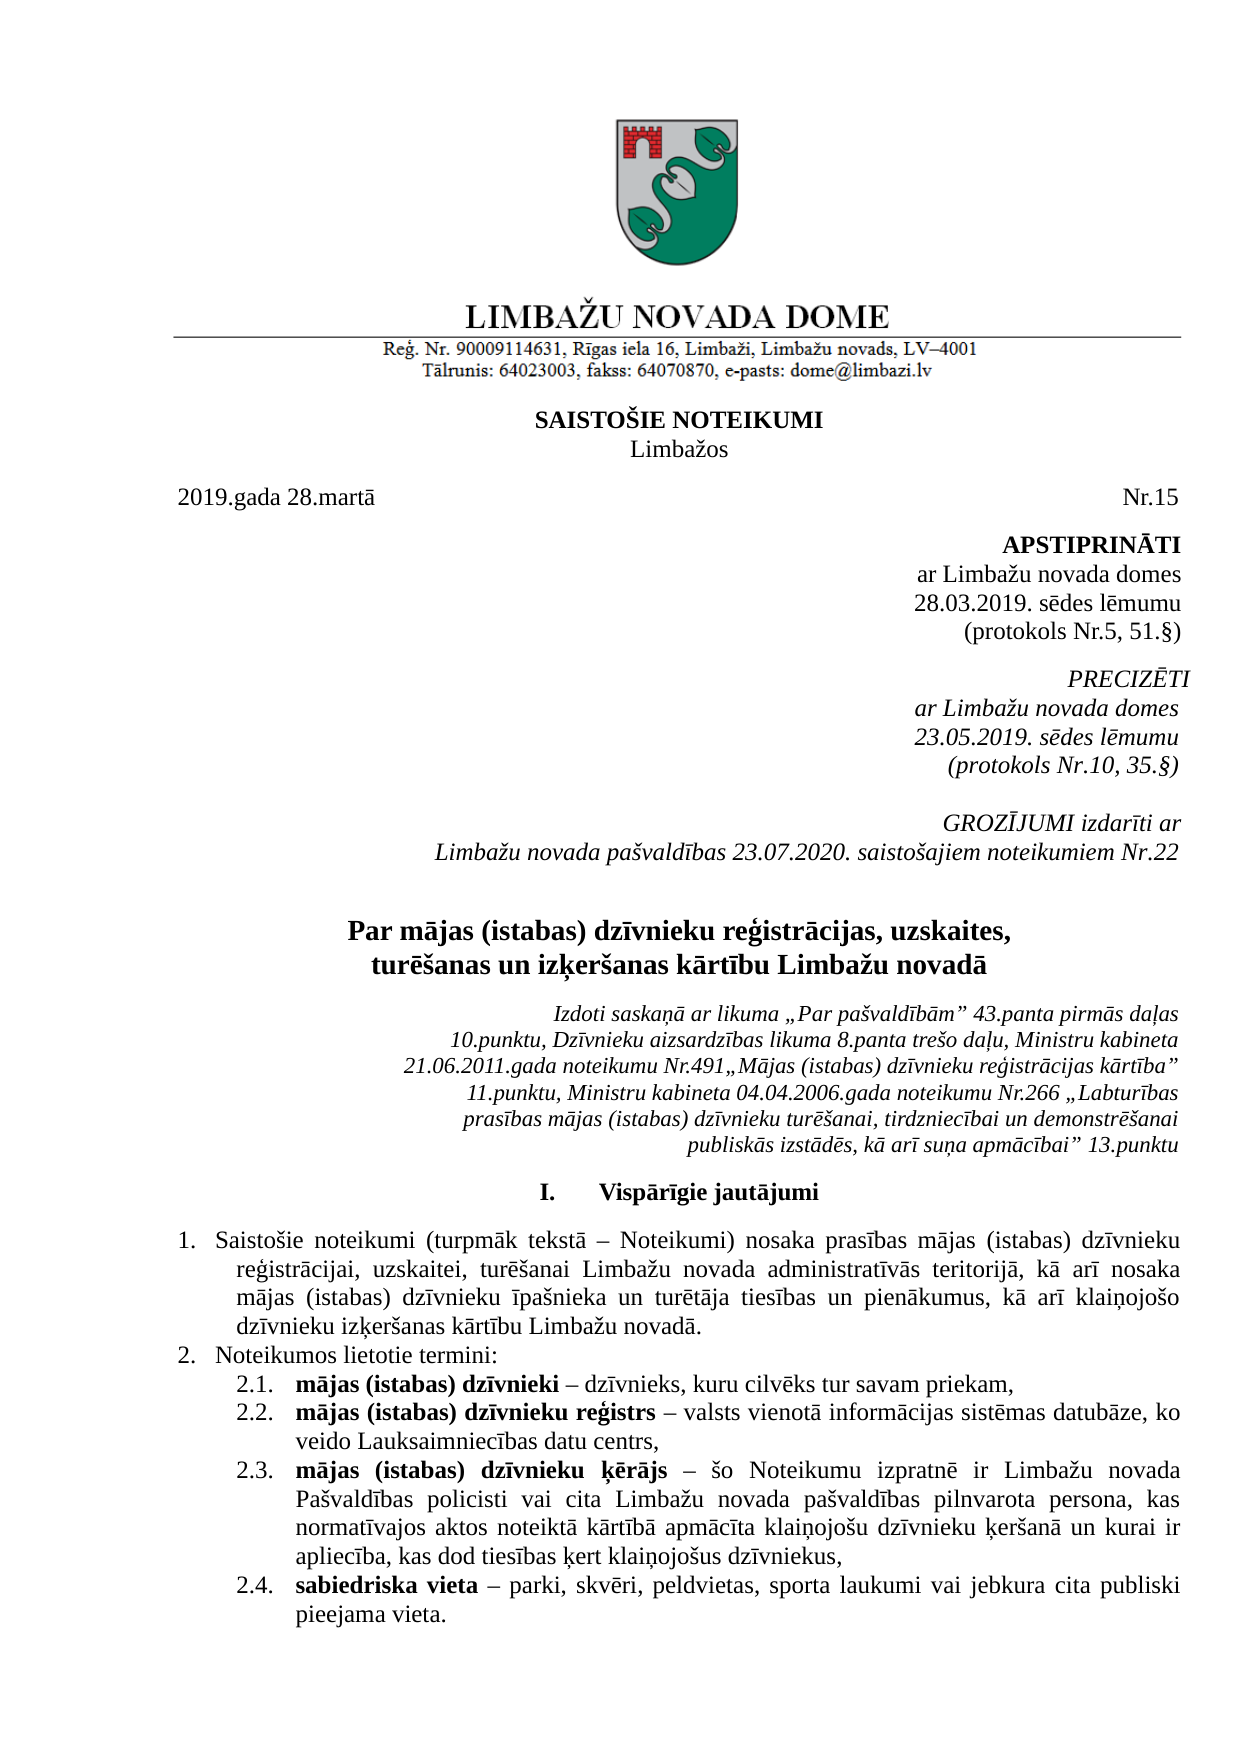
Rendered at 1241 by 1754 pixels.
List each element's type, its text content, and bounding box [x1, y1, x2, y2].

text turēšanas un izķeršanas kārtību Limbažu novadā [177, 947, 1181, 981]
text 23.05.2019. sēdes lēmumu [177, 722, 1181, 751]
list Noteikumos lietotie termini: [177, 1340, 1181, 1369]
list mājas (istabas) dzīvnieki – dzīvnieks, kuru cilvēks tur savam priekam, [236, 1369, 1181, 1397]
text (protokols Nr.10, 35.§) [177, 751, 1181, 779]
text ( Nr.5, 51.§) [177, 616, 1181, 645]
text Limbažos [177, 434, 1181, 463]
text 28.03.2019. sēdes lēmumu [177, 588, 1181, 616]
list sabiedriska vieta – parki, skvēri, peldvietas, sporta laukumi vai jebkura cita publiski pieejama vieta. [236, 1570, 1181, 1627]
text PRECIZĒTI [177, 664, 1189, 693]
list mājas (istabas) dzīvnieku ķērājs – šo Noteikumu izpratnē ir Limbažu novada Pašvaldības policisti vai cita Limbažu novada pašvaldības pilnvarota persona, kas normatīvajos aktos noteiktā kārtībā apmācīta klaiņojošu dzīvnieku ķeršanā un kurai ir apliecība, kas dod tiesības ķert klaiņojošus dzīvniekus, [236, 1455, 1181, 1570]
picture [0, 1, 1233, 380]
text Par mājas (istabas) dzīvnieku reģistrācijas, uzskaites, [177, 913, 1181, 947]
list Vispārīgie jautājumi [177, 1177, 1181, 1206]
text Grozījumi izdarīti ar [177, 808, 1181, 837]
list Saistošie noteikumi (turpmāk tekstā – Noteikumi) nosaka prasības mājas (istabas) dzīvnieku reģistrācijai, uzskaitei, turēšanai Limbažu novada administratīvās teritorijā, kā arī nosaka mājas (istabas) dzīvnieku īpašnieka un turētāja tiesības un pienākumus, kā arī klaiņojošo dzīvnieku izķeršanas kārtību Limbažu novadā. [177, 1225, 1181, 1340]
text Limbažu novada pašvaldības 23.07.2020. saistošajiem noteikumiem Nr.22 [177, 837, 1181, 866]
text Izdoti saskaņā ar likuma „Par pašvaldībām” 43.panta pirmās daļas 10.punktu, Dzīvnieku aizsardzības likuma 8.panta trešo daļu, Ministru kabineta 21.06.2011.gada noteikumu Nr.491„Mājas (istabas) dzīvnieku reģistrācijas kārtība” 11.punktu, Ministru kabineta 04.04.2006.gada noteikumu Nr.266 „Labturības prasības mājas (istabas) dzīvnieku turēšanai, tirdzniecībai un demonstrēšanai publiskās izstādēs, kā arī suņa apmācībai” 13.punktu [399, 1000, 1181, 1158]
list mājas (istabas) dzīvnieku reģistrs – valsts vienotā informācijas sistēmas datubāze, ko veido Lauksaimniecības datu centrs, [236, 1397, 1181, 1455]
text SAISTOŠIE NOTEIKUMI [177, 406, 1181, 434]
text ar Limbažu novada domes [177, 693, 1181, 722]
text ar Limbažu novada domes [177, 559, 1181, 588]
text 2019.gada 28.martā Nr.15 [177, 482, 1181, 511]
text ApstiprinātI [177, 530, 1181, 559]
